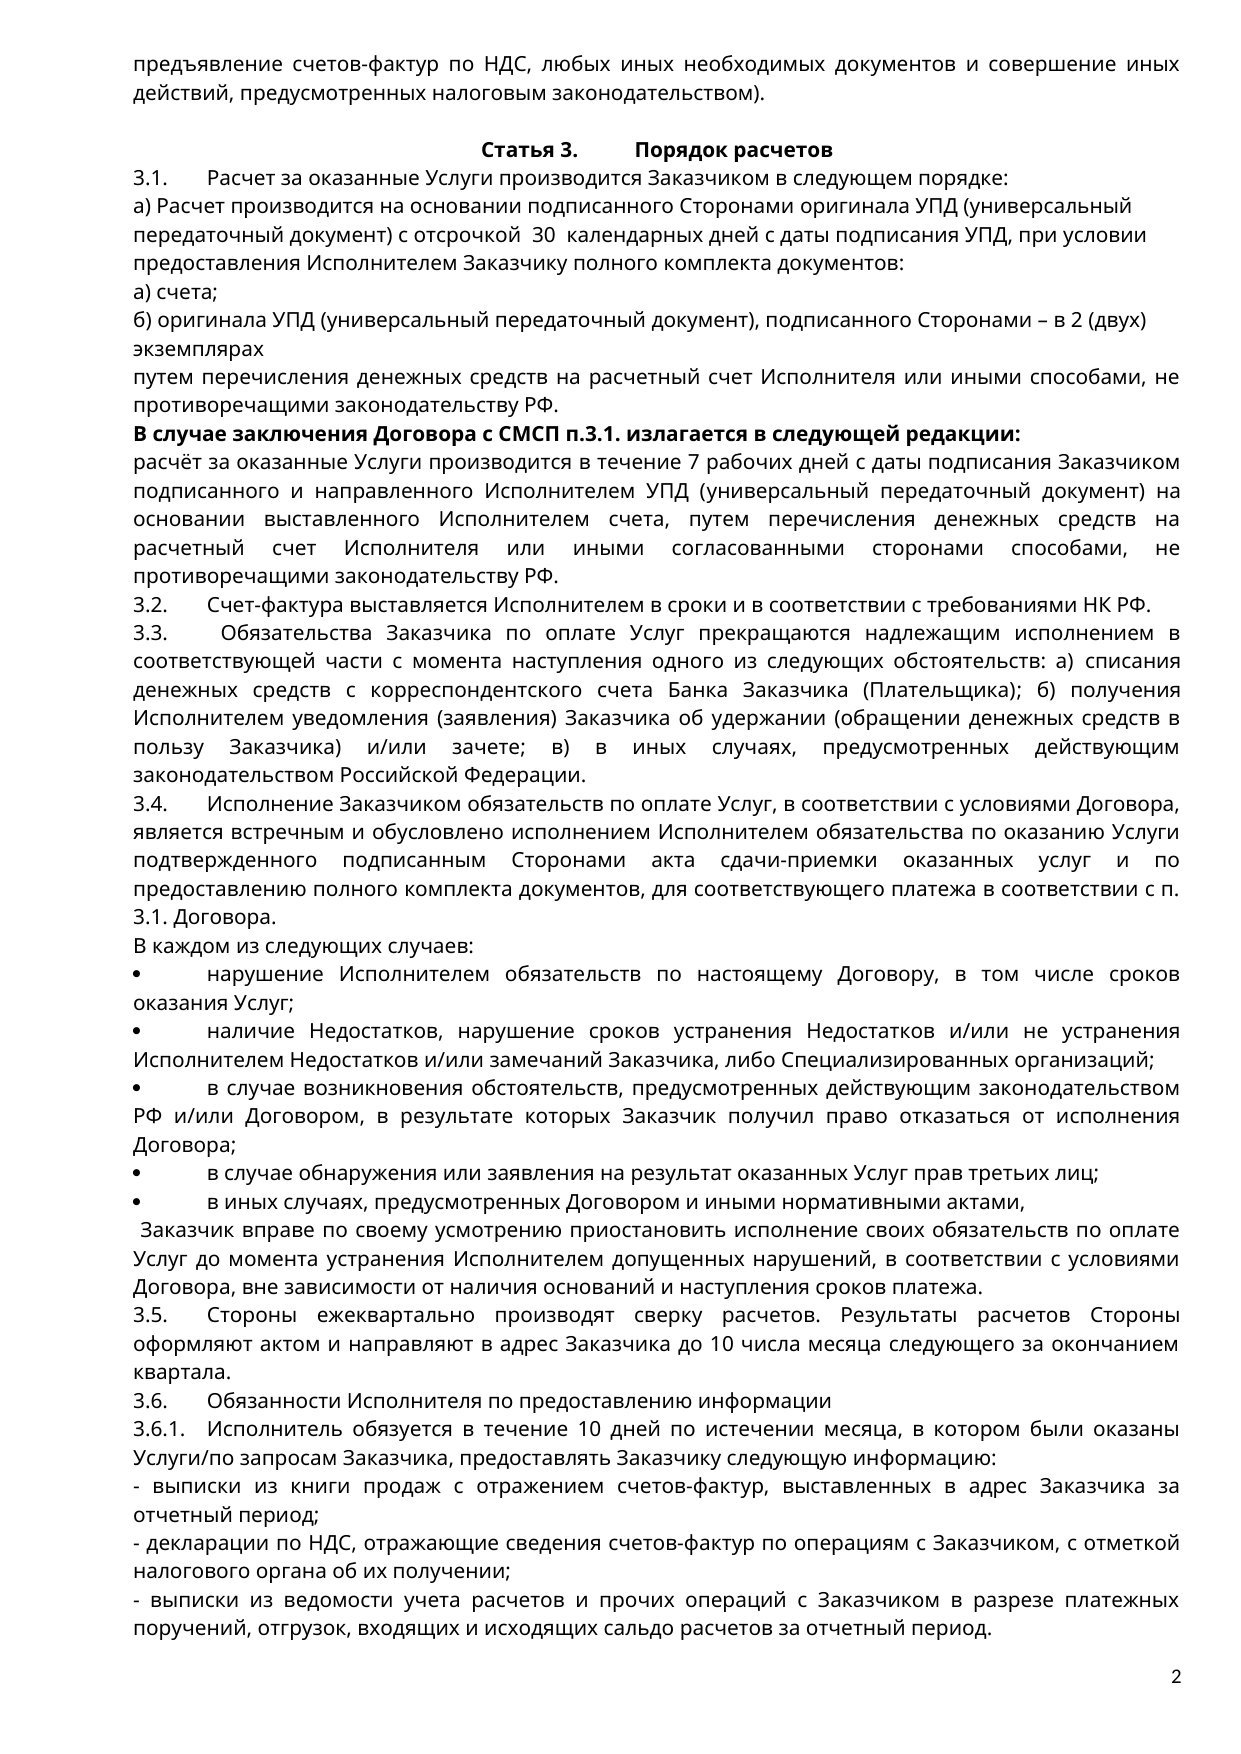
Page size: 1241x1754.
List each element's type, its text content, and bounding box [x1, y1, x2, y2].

list В каждом из следующих случаев: [133, 931, 1181, 959]
text б) оригинала УПД (универсальный передаточный документ), подписанного Сторонами – в 2 (двух) экземплярах [133, 305, 1181, 362]
text путем перечисления денежных средств на расчетный счет Исполнителя или иными способами, не противоречащими законодательству РФ. [133, 362, 1181, 419]
subtitle Порядок расчетов [133, 135, 1181, 163]
list Исполнитель обязуется в течение 10 дней по истечении месяца, в котором были оказаны Услуги/по запросам Заказчика, предоставлять Заказчику следующую информацию: [133, 1414, 1181, 1471]
text а) Расчет производится на основании подписанного Сторонами оригинала УПД (универсальный передаточный документ) с отсрочкой 30 календарных дней с даты подписания УПД, при условии предоставления Исполнителем Заказчику полного комплекта документов: [133, 192, 1181, 277]
list в случае обнаружения или заявления на результат оказанных Услуг прав третьих лиц; [133, 1158, 1181, 1187]
list нарушение Исполнителем обязательств по настоящему Договору, в том числе сроков оказания Услуг; [133, 959, 1181, 1016]
list Исполнение Заказчиком обязательств по оплате Услуг, в соответствии с условиями Договора, является встречным и обусловлено исполнением Исполнителем обязательства по оказанию Услуги подтвержденного подписанным Сторонами акта сдачи-приемки оказанных услуг и по предоставлению полного комплекта документов, для соответствующего платежа в соответствии с п. 3.1. Договора. [133, 789, 1181, 931]
list Обязательства Заказчика по оплате Услуг прекращаются надлежащим исполнением в соответствующей части с момента наступления одного из следующих обстоятельств: а) списания денежных средств с корреспондентского счета Банка Заказчика (Плательщика); б) получения Исполнителем уведомления (заявления) Заказчика об удержании (обращении денежных средств в пользу Заказчика) и/или зачете; в) в иных случаях, предусмотренных действующим законодательством Российской Федерации. [133, 618, 1181, 789]
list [133, 49, 1181, 106]
list Расчет за оказанные Услуги производится Заказчиком в следующем порядке: [133, 163, 1181, 192]
list - выписки из ведомости учета расчетов и прочих операций с Заказчиком в разрезе платежных поручений, отгрузок, входящих и исходящих сальдо расчетов за отчетный период. [133, 1585, 1181, 1642]
list Обязанности Исполнителя по предоставлению информации [133, 1386, 1181, 1414]
list Заказчик вправе по своему усмотрению приостановить исполнение своих обязательств по оплате Услуг до момента устранения Исполнителем допущенных нарушений, в соответствии с условиями Договора, вне зависимости от наличия оснований и наступления сроков платежа. [133, 1215, 1181, 1301]
list в случае возникновения обстоятельств, предусмотренных действующим законодательством РФ и/или Договором, в результате которых Заказчик получил право отказаться от исполнения Договора; [133, 1073, 1181, 1158]
list наличие Недостатков, нарушение сроков устранения Недостатков и/или не устранения Исполнителем Недостатков и/или замечаний Заказчика, либо Специализированных организаций; [133, 1016, 1181, 1073]
text расчёт за оказанные Услуги производится в течение 7 рабочих дней с даты подписания Заказчиком подписанного и направленного Исполнителем УПД (универсальный передаточный документ) на основании выставленного Исполнителем счета, путем перечисления денежных средств на расчетный счет Исполнителя или иными согласованными сторонами способами, не противоречащими законодательству РФ. [133, 447, 1181, 590]
list Счет-фактура выставляется Исполнителем в сроки и в соответствии с требованиями НК РФ. [133, 590, 1181, 618]
text В случае заключения Договора с СМСП п.3.1. излагается в следующей редакции: [133, 419, 1181, 447]
list - выписки из книги продаж с отражением счетов-фактур, выставленных в адрес Заказчика за отчетный период; [133, 1471, 1181, 1528]
list в иных случаях, предусмотренных Договором и иными нормативными актами, [133, 1187, 1181, 1215]
text а) счета; [133, 277, 1181, 305]
list Стороны ежеквартально производят сверку расчетов. Результаты расчетов Стороны оформляют актом и направляют в адрес Заказчика до 10 числа месяца следующего за окончанием квартала. [133, 1301, 1181, 1386]
list - декларации по НДС, отражающие сведения счетов-фактур по операциям с Заказчиком, с отметкой налогового органа об их получении; [133, 1528, 1181, 1585]
